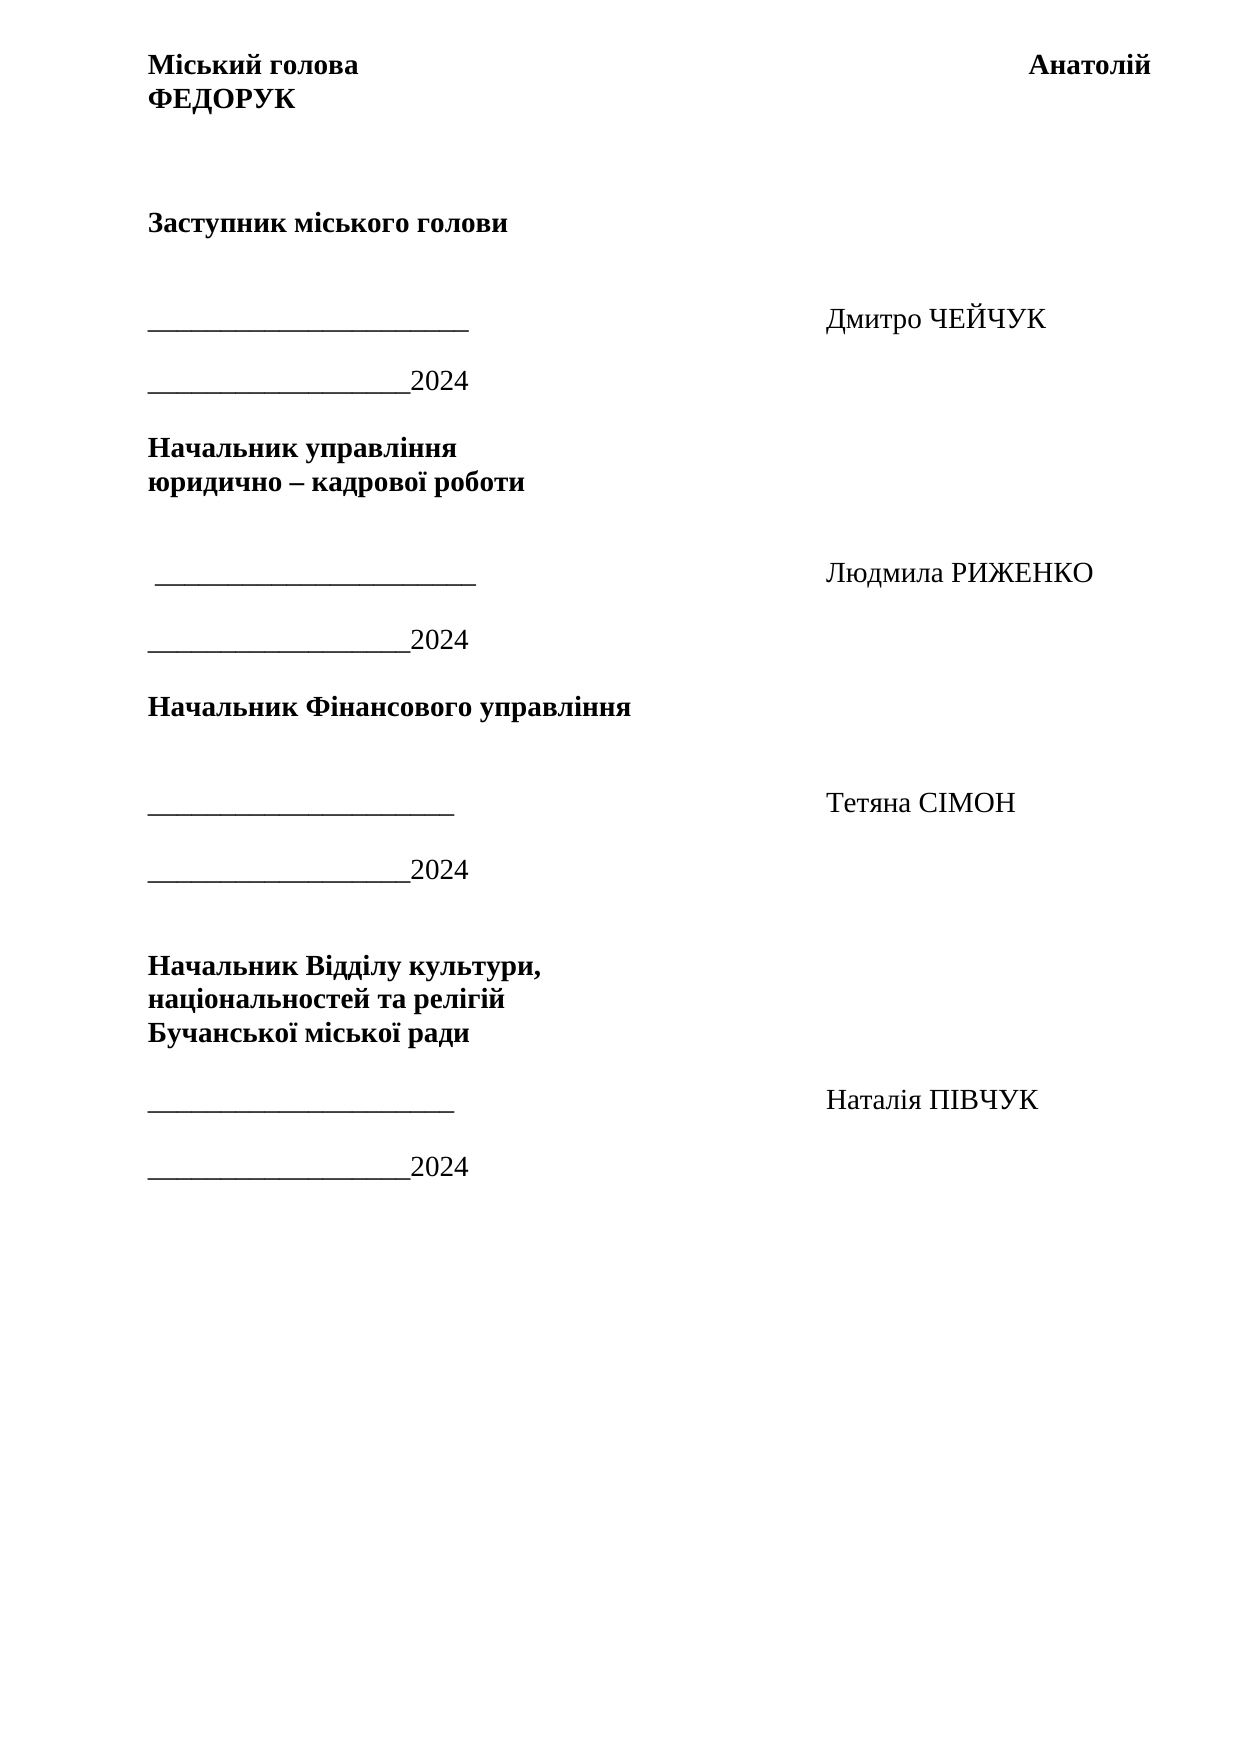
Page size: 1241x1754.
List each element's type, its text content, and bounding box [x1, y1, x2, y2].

text __________________2024 [148, 1149, 1152, 1183]
text Начальник Фінансового управління [148, 689, 1152, 723]
text Начальник управління [148, 431, 1152, 464]
text ______________________ Людмила РИЖЕНКО [148, 555, 1152, 589]
text __________________2024 [148, 852, 1152, 886]
text юридично – кадрової роботи [148, 464, 1152, 498]
text Міський голова Анатолій ФЕДОРУК [148, 47, 1152, 114]
text національностей та релігій [148, 982, 1152, 1015]
text Заступник міського голови [148, 205, 1152, 239]
text _____________________ Наталія ПІВЧУК [148, 1082, 1152, 1116]
text Начальник Відділу культури, [148, 948, 1152, 982]
text __________________2024 [148, 622, 1152, 656]
text Бучанської міської ради [148, 1015, 1152, 1049]
text ______________________ Дмитро ЧЕЙЧУК [148, 301, 1152, 335]
text _____________________ Тетяна СІМОН [148, 785, 1152, 819]
text __________________2024 [148, 363, 1152, 397]
